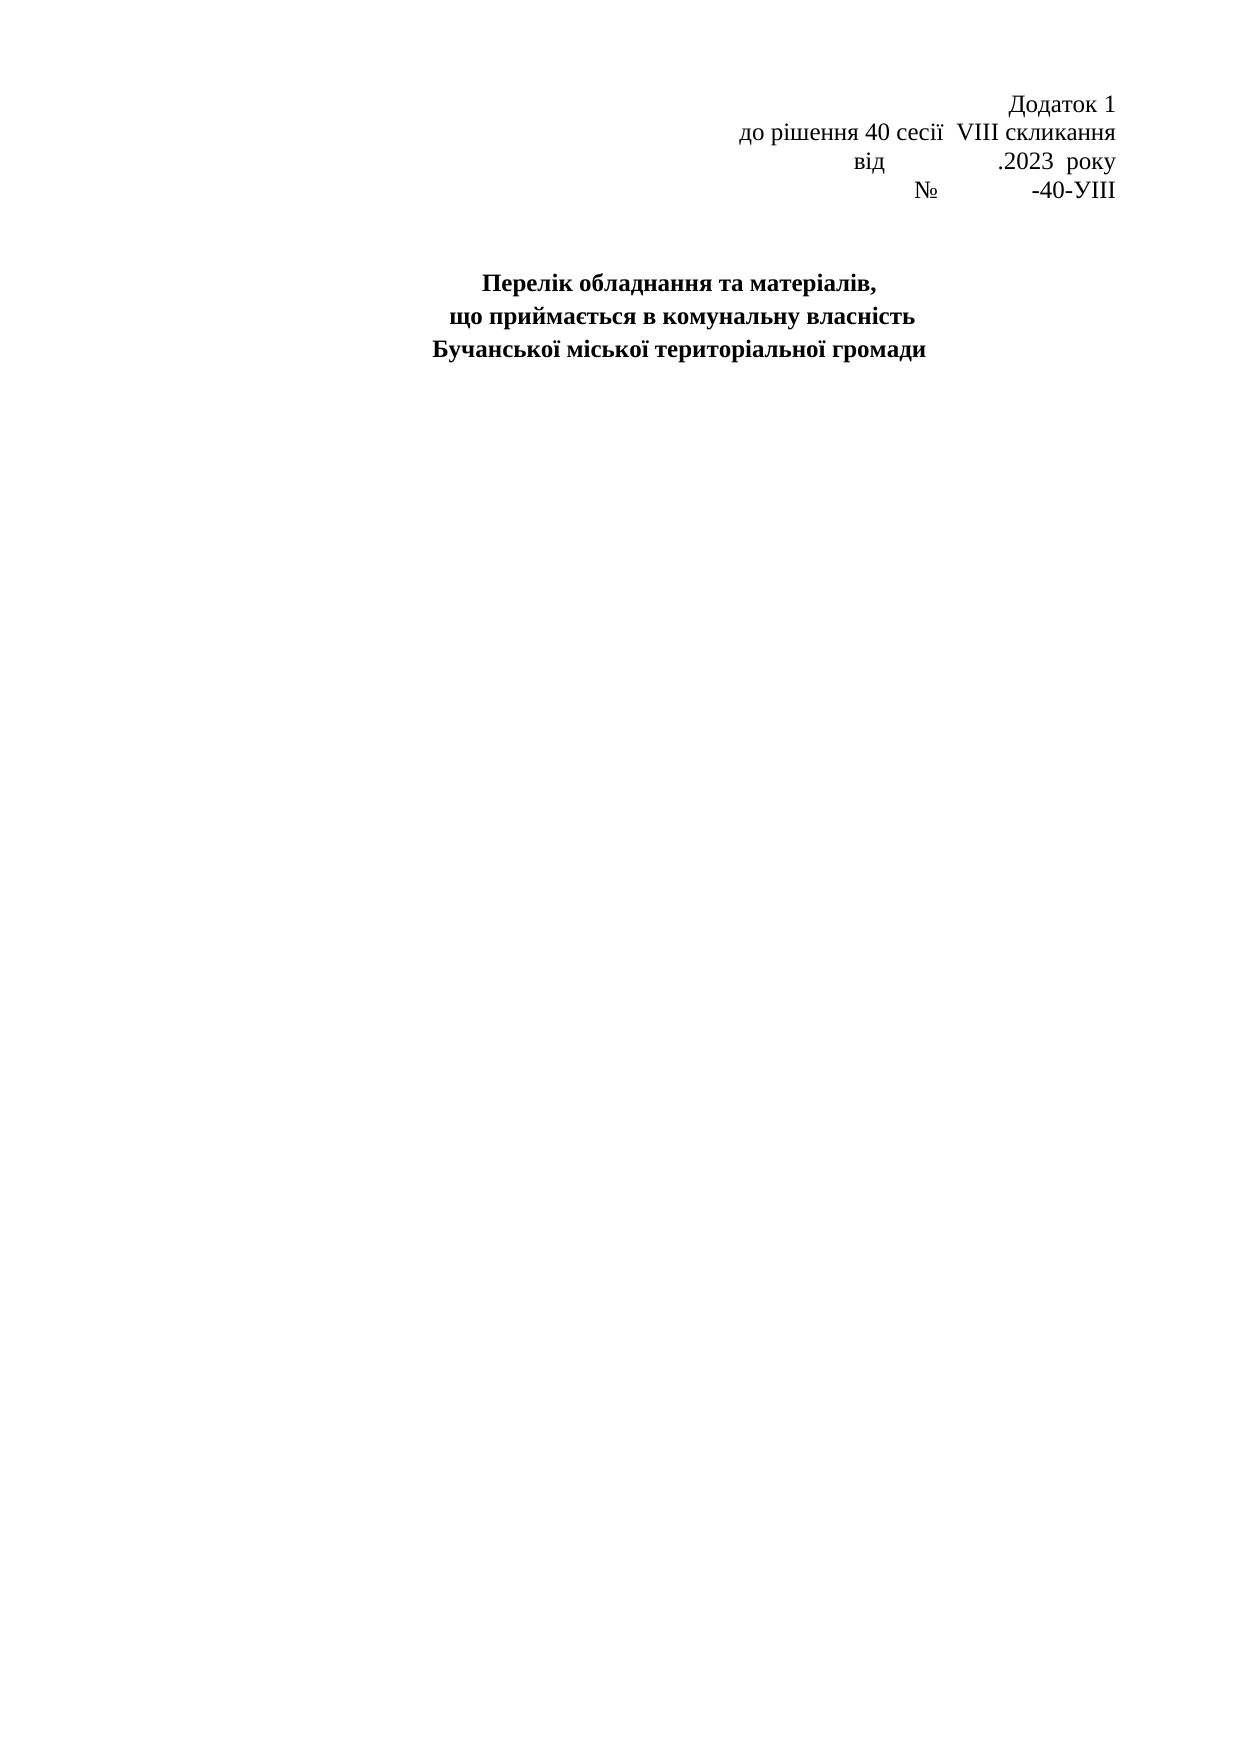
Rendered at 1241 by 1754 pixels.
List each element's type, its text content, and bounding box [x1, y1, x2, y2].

table_cell до рішення 40 сесії VІІІ скликання від .2023 року № -40-УІІІ [177, 118, 1127, 232]
text Бучанської міської територіальної громади [177, 334, 1181, 363]
text що приймається в комунальну власність [177, 301, 1181, 330]
text Перелік обладнання та матеріалів, [177, 268, 1181, 297]
table_header Додаток 1 [177, 89, 1141, 117]
